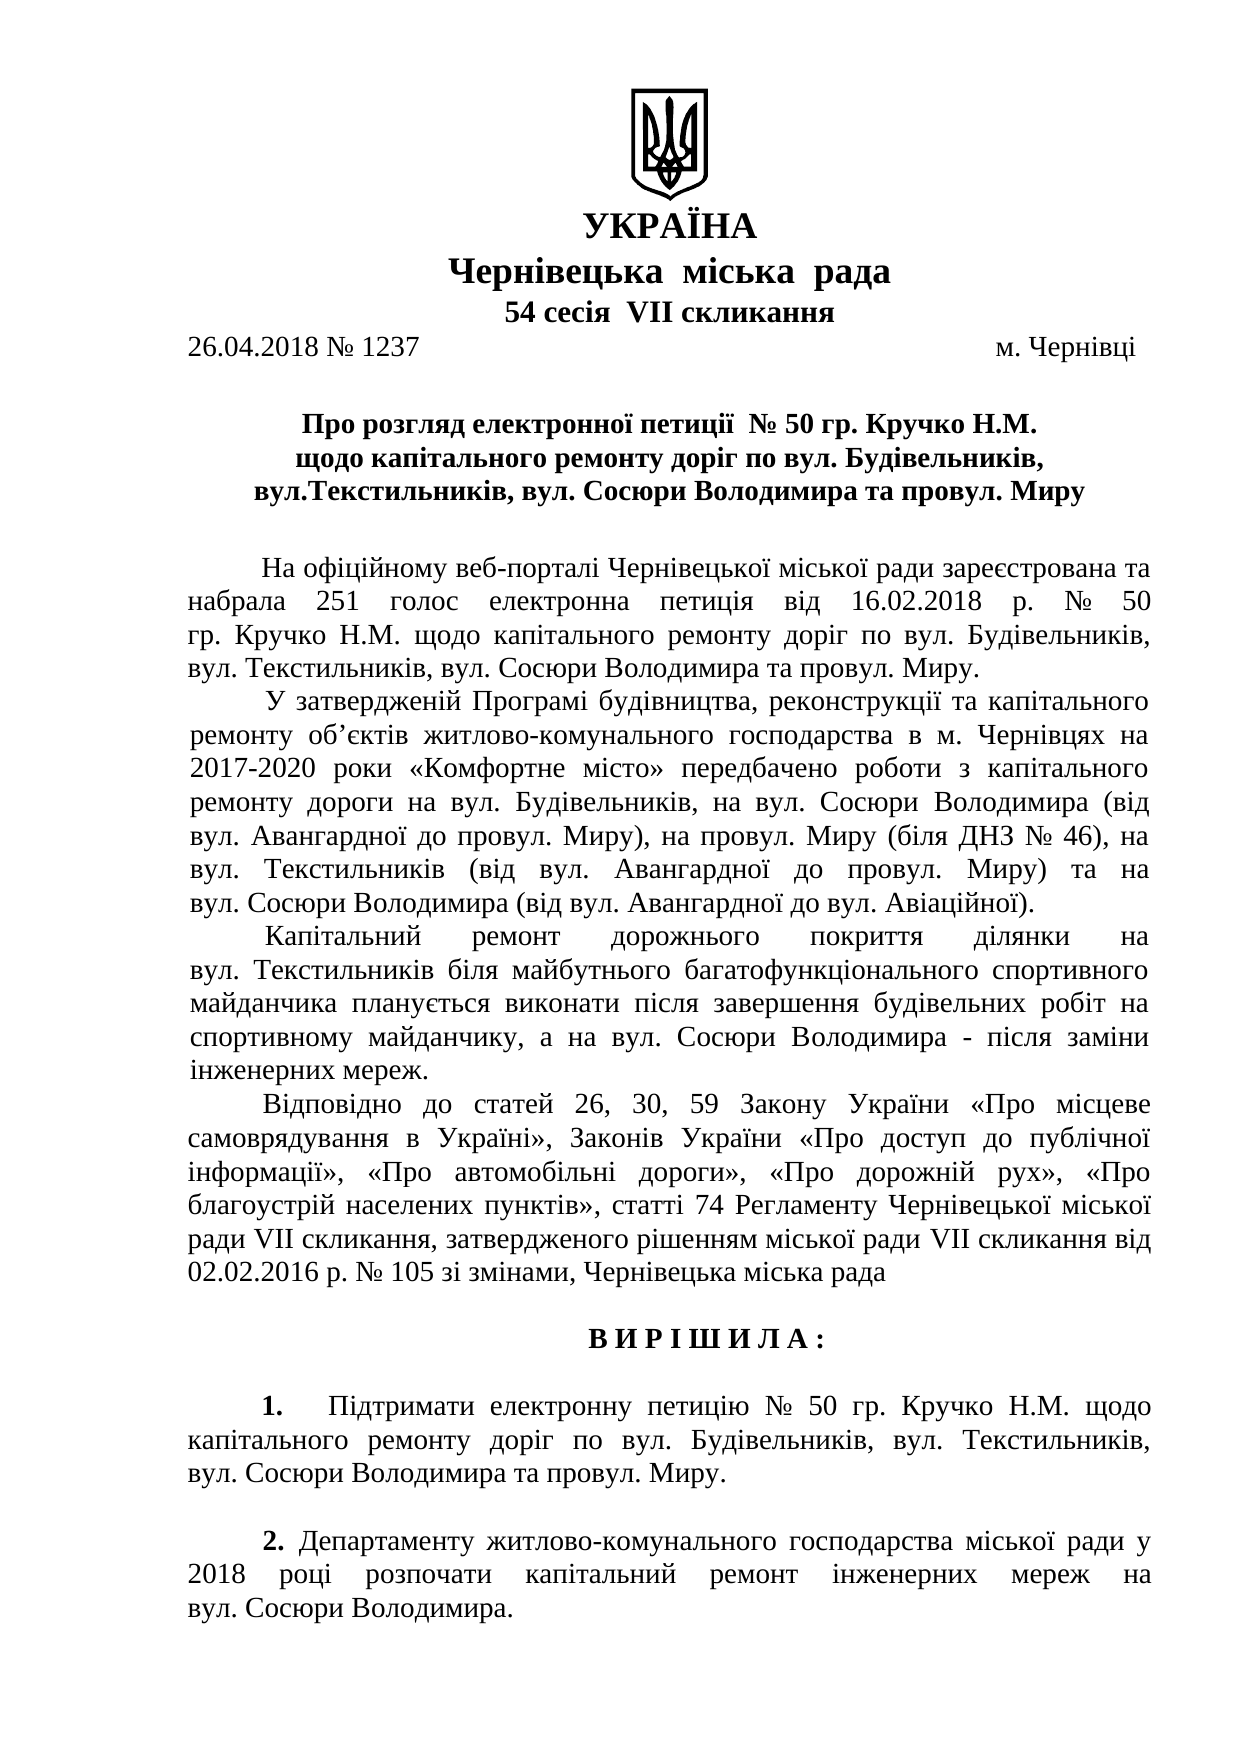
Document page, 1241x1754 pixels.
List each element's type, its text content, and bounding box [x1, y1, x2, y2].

text Капітальний ремонт дорожнього покриття ділянки на вул. Текстильників біля майбутнього багатофункціонального спортивного майданчика планується виконати після завершення будівельних робіт на спортивному майданчику, а на вул. Сосюри Володимира - після заміни інженерних мереж. [189, 919, 1149, 1087]
text 54 сесія VІІ скликання [187, 293, 1152, 329]
text Про розгляд електронної петиції № 50 гр. Кручко Н.М. [187, 406, 1152, 440]
text 1. Підтримати електронну петицію № 50 гр. Кручко Н.М. щодо капітального ремонту доріг по вул. Будівельників, вул. Текстильників, вул. Сосюри Володимира та провул. Миру. [187, 1388, 1152, 1489]
text На офіційному веб-порталі Чернівецької міської ради зареєстрована та набрала 251 голос електронна петиція від 16.02.2018 р. № 50 гр. Кручко Н.М. щодо капітального ремонту доріг по вул. Будівельників, вул. Текстильників, вул. Сосюри Володимира та провул. Миру. [187, 550, 1152, 684]
text 26.04.2018 № 1237 м. Чернівці [187, 329, 1152, 363]
list Департаменту житлово-комунального господарства міської ради у 2018 році розпочати капітальний ремонт інженерних мереж на вул. Сосюри Володимира. [187, 1523, 1152, 1623]
subtitle Чернівецька міська рада [187, 248, 1152, 291]
text В И Р І Ш И Л А : [187, 1321, 1152, 1355]
text щодо капітального ремонту доріг по вул. Будівельників, [187, 440, 1152, 473]
text У затвердженій Програмі будівництва, реконструкції та капітального ремонту об’єктів житлово-комунального господарства в м. Чернівцях на 2017-2020 роки «Комфортне місто» передбачено роботи з капітального ремонту дороги на вул. Будівельників, на вул. Сосюри Володимира (від вул. Авангардної до провул. Миру), на провул. Миру (біля ДНЗ № 46), на вул. Текстильників (від вул. Авангардної до провул. Миру) та на вул. Сосюри Володимира (від вул. Авангардної до вул. Авіаційної). [189, 684, 1149, 919]
text Відповідно до статей 26, 30, 59 Закону України «Про місцеве самоврядування в Україні», Законів України «Про доступ до публічної інформації», «Про автомобільні дороги», «Про дорожній рух», «Про благоустрій населених пунктів», статті 74 Регламенту Чернівецької міської ради VIІ скликання, затвердженого рішенням міської ради VIІ скликання від 02.02.2016 р. № 105 зі змінами, Чернівецька міська рада [187, 1087, 1152, 1288]
text вул.Текстильників, вул. Сосюри Володимира та провул. Миру [187, 473, 1152, 507]
text УКРАЇНА [187, 203, 1152, 246]
